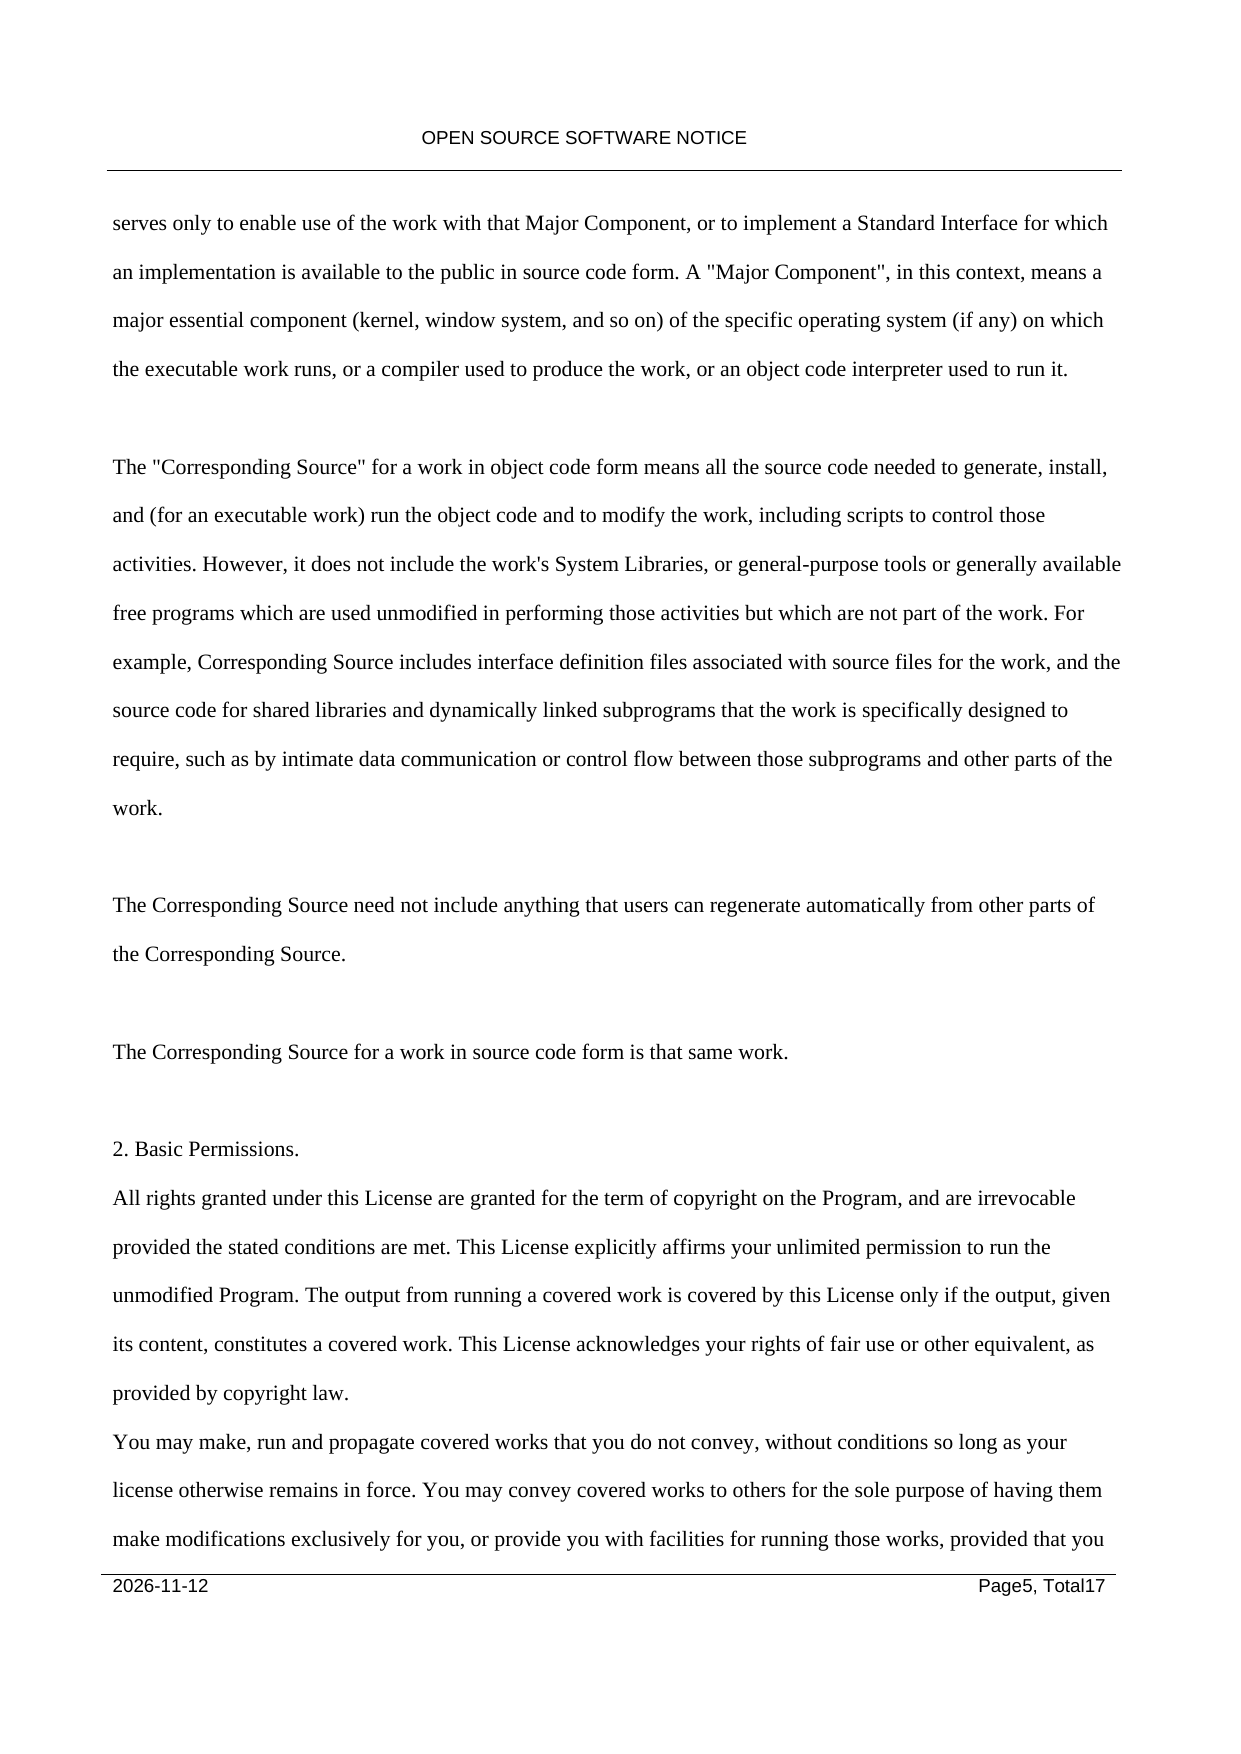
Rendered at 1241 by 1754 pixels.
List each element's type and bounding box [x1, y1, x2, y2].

text [112, 206, 1128, 1555]
